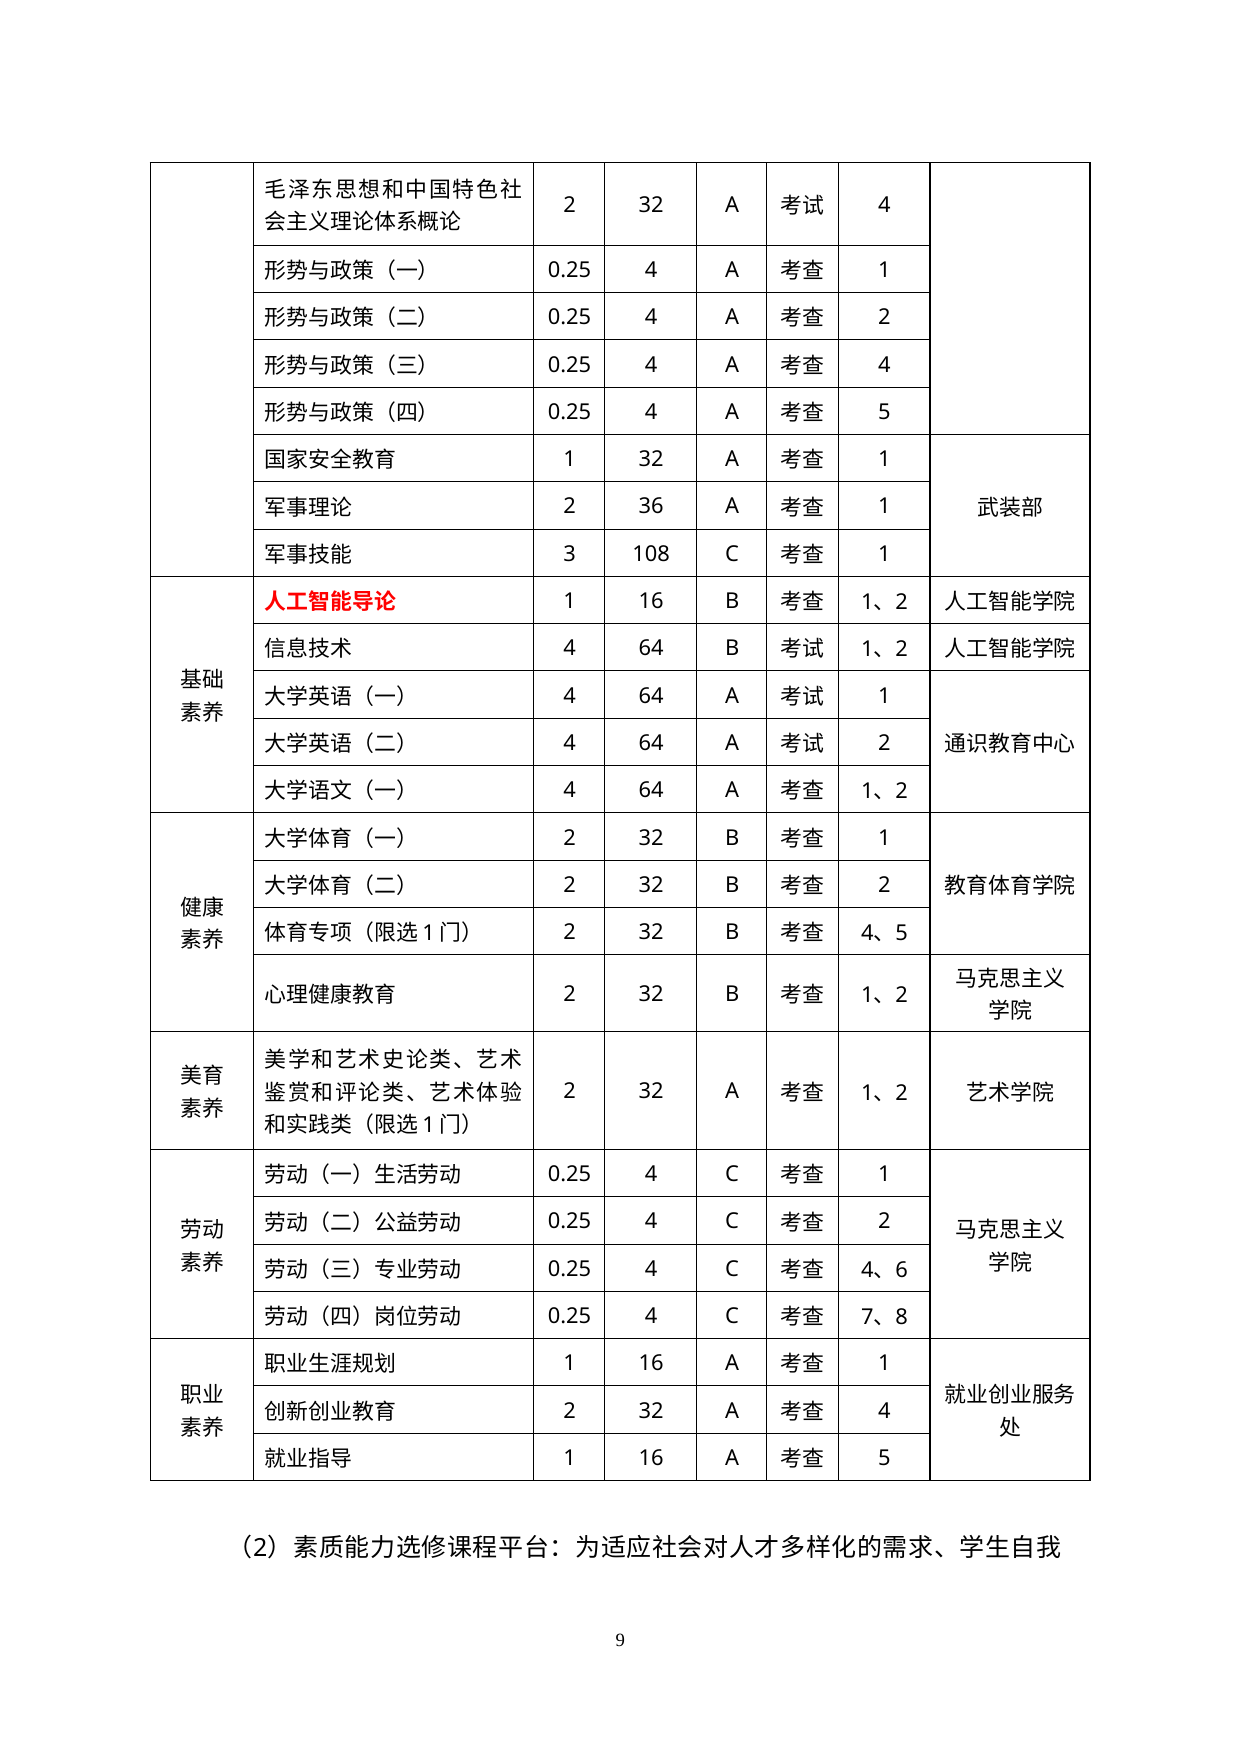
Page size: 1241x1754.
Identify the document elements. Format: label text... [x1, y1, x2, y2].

table_cell 考试 [767, 719, 838, 765]
table_cell 形势与政策（三） [254, 340, 533, 387]
table_cell 2 [534, 482, 604, 528]
table_cell 1 [534, 435, 604, 481]
table_cell 1、2 [839, 577, 929, 623]
table_cell 马克思主义 学院 [931, 1150, 1089, 1338]
table_cell 64 [605, 671, 696, 718]
table_cell 2 [839, 1197, 929, 1243]
table_cell 1 [839, 1339, 929, 1385]
table_cell 32 [605, 861, 696, 907]
table_cell 军事理论 [254, 482, 533, 528]
table_cell 1 [534, 577, 604, 623]
table_cell 4 [534, 719, 604, 765]
table_cell 0.25 [534, 388, 604, 434]
table_cell A [697, 1032, 766, 1149]
table_cell 就业创业服务处 [931, 1339, 1089, 1480]
table_cell 4 [605, 1197, 696, 1243]
table_cell 1 [839, 671, 929, 718]
table_cell 艺术学院 [931, 1032, 1089, 1149]
table_cell 人工智能学院 [931, 624, 1089, 670]
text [177, 1513, 1063, 1578]
table_cell 人工智能学院 [931, 577, 1089, 623]
table_cell 考查 [767, 766, 838, 812]
table_cell 4 [605, 388, 696, 434]
table_cell 考查 [767, 908, 838, 954]
table_cell 32 [605, 1032, 696, 1149]
table_cell 2 [534, 813, 604, 859]
table_cell 32 [605, 813, 696, 859]
table_cell 2 [839, 293, 929, 339]
table_cell 32 [605, 955, 696, 1031]
table_cell 1 [839, 482, 929, 528]
table_cell 劳动 素养 [151, 1150, 253, 1338]
table_cell 基础 素养 [151, 577, 253, 812]
table_cell 2 [534, 955, 604, 1031]
table_cell 32 [605, 435, 696, 481]
table_cell 考查 [767, 246, 838, 292]
table_cell B [697, 861, 766, 907]
table_cell 劳动（四）岗位劳动 [254, 1292, 533, 1338]
table_cell 信息技术 [254, 624, 533, 670]
table_cell 形势与政策（二） [254, 293, 533, 339]
table_cell 考查 [767, 1032, 838, 1149]
table_cell 16 [605, 577, 696, 623]
table_cell A [697, 482, 766, 528]
table_cell B [697, 955, 766, 1031]
table_cell C [697, 1197, 766, 1243]
table_cell 4 [534, 624, 604, 670]
table_cell 就业指导 [254, 1434, 533, 1480]
table_cell 美学和艺术史论类、艺术鉴赏和评论类、艺术体验和实践类（限选1门） [254, 1032, 533, 1149]
table_cell 1、2 [839, 624, 929, 670]
table_cell 64 [605, 766, 696, 812]
table_cell 4 [605, 1245, 696, 1291]
table_cell 0.25 [534, 1197, 604, 1243]
table_cell 2 [534, 163, 604, 245]
table_cell 考查 [767, 577, 838, 623]
table_cell 2 [534, 1386, 604, 1433]
table_cell 健康 素养 [151, 813, 253, 1031]
table_cell 0.25 [534, 293, 604, 339]
table_cell 心理健康教育 [254, 955, 533, 1031]
table_cell C [697, 1292, 766, 1338]
table_cell 武装部 [931, 435, 1089, 576]
table_cell 美育 素养 [151, 1032, 253, 1149]
table_cell A [697, 340, 766, 387]
table_cell 体育专项（限选1门） [254, 908, 533, 954]
table_cell 0.25 [534, 1150, 604, 1196]
table_cell 3 [534, 530, 604, 576]
table_cell 教育体育学院 [931, 813, 1089, 954]
table_cell A [697, 246, 766, 292]
table_cell 32 [605, 1386, 696, 1433]
table_cell 1、2 [839, 1032, 929, 1149]
table_cell 36 [605, 482, 696, 528]
table_cell 大学英语（二） [254, 719, 533, 765]
table_cell A [697, 671, 766, 718]
table_cell 4 [605, 293, 696, 339]
table_cell 大学体育（二） [254, 861, 533, 907]
table_cell A [697, 1434, 766, 1480]
table_cell 创新创业教育 [254, 1386, 533, 1433]
table_cell 4 [839, 163, 929, 245]
table_cell C [697, 1245, 766, 1291]
table_cell B [697, 577, 766, 623]
table_cell 2 [839, 861, 929, 907]
table_cell A [697, 1386, 766, 1433]
table_cell 军事技能 [254, 530, 533, 576]
table_cell 毛泽东思想和中国特色社会主义理论体系概论 [254, 163, 533, 245]
table_cell A [697, 293, 766, 339]
table_cell C [697, 1150, 766, 1196]
table_cell 考查 [767, 861, 838, 907]
table_cell 16 [605, 1434, 696, 1480]
table_cell 人工智能导论 [254, 577, 533, 623]
table_cell 马克思主义 学院 [931, 955, 1089, 1031]
table_cell 劳动（三）专业劳动 [254, 1245, 533, 1291]
table_cell 4、6 [839, 1245, 929, 1291]
table_cell 16 [605, 1339, 696, 1385]
table_cell 1 [534, 1434, 604, 1480]
table_cell 考查 [767, 813, 838, 859]
table_cell 劳动（一）生活劳动 [254, 1150, 533, 1196]
table_cell 64 [605, 719, 696, 765]
table_cell 32 [605, 908, 696, 954]
table_cell 职业生涯规划 [254, 1339, 533, 1385]
table_cell 考试 [767, 163, 838, 245]
table_cell A [697, 388, 766, 434]
table_cell 考查 [767, 435, 838, 481]
table_cell 考查 [767, 1434, 838, 1480]
table_cell 通识教育中心 [931, 671, 1089, 812]
table_cell 2 [534, 861, 604, 907]
table_cell 考试 [767, 671, 838, 718]
table_cell 考试 [767, 624, 838, 670]
table_cell 2 [839, 719, 929, 765]
table_cell 1 [839, 435, 929, 481]
table_cell 1、2 [839, 766, 929, 812]
table_cell 国家安全教育 [254, 435, 533, 481]
table_cell 64 [605, 624, 696, 670]
table_cell 劳动（二）公益劳动 [254, 1197, 533, 1243]
table_cell 考查 [767, 1386, 838, 1433]
table_cell 5 [839, 388, 929, 434]
table_cell 2 [534, 1032, 604, 1149]
table_cell 0.25 [534, 1292, 604, 1338]
table_cell 5 [839, 1434, 929, 1480]
table_cell 1 [839, 246, 929, 292]
table_cell B [697, 624, 766, 670]
table_cell 4 [605, 1292, 696, 1338]
table_cell B [697, 813, 766, 859]
table_cell 4 [605, 246, 696, 292]
table_cell 4、5 [839, 908, 929, 954]
table_cell 108 [605, 530, 696, 576]
table_cell B [697, 908, 766, 954]
table_cell 考查 [767, 1150, 838, 1196]
table_cell 大学体育（一） [254, 813, 533, 859]
table_cell 32 [605, 163, 696, 245]
table_cell 1 [534, 1339, 604, 1385]
table_cell 4 [534, 766, 604, 812]
table_cell 1 [839, 1150, 929, 1196]
table_cell 0.25 [534, 340, 604, 387]
table_cell A [697, 163, 766, 245]
table_cell 考查 [767, 530, 838, 576]
table_cell 1、2 [839, 955, 929, 1031]
table_cell 4 [605, 1150, 696, 1196]
table_cell 4 [839, 340, 929, 387]
table_cell 职业 素养 [151, 1339, 253, 1480]
table_cell 考查 [767, 340, 838, 387]
table_cell A [697, 435, 766, 481]
table_cell 7、8 [839, 1292, 929, 1338]
table_cell 考查 [767, 293, 838, 339]
table_cell 4 [605, 340, 696, 387]
table_cell 考查 [767, 1339, 838, 1385]
table_cell A [697, 766, 766, 812]
table_cell 大学英语（一） [254, 671, 533, 718]
table_cell 形势与政策（一） [254, 246, 533, 292]
table_cell 2 [534, 908, 604, 954]
table_cell 0.25 [534, 1245, 604, 1291]
table_cell 形势与政策（四） [254, 388, 533, 434]
table_cell 考查 [767, 1245, 838, 1291]
table_cell 考查 [767, 955, 838, 1031]
table_cell A [697, 719, 766, 765]
table_cell 大学语文（一） [254, 766, 533, 812]
table_cell 4 [839, 1386, 929, 1433]
table_cell 1 [839, 530, 929, 576]
table_cell 考查 [767, 482, 838, 528]
table_cell 0.25 [534, 246, 604, 292]
table_cell C [697, 530, 766, 576]
table_cell 考查 [767, 388, 838, 434]
table_cell 4 [534, 671, 604, 718]
table_cell 1 [839, 813, 929, 859]
table_cell 考查 [767, 1292, 838, 1338]
table_cell 考查 [767, 1197, 838, 1243]
table_cell A [697, 1339, 766, 1385]
